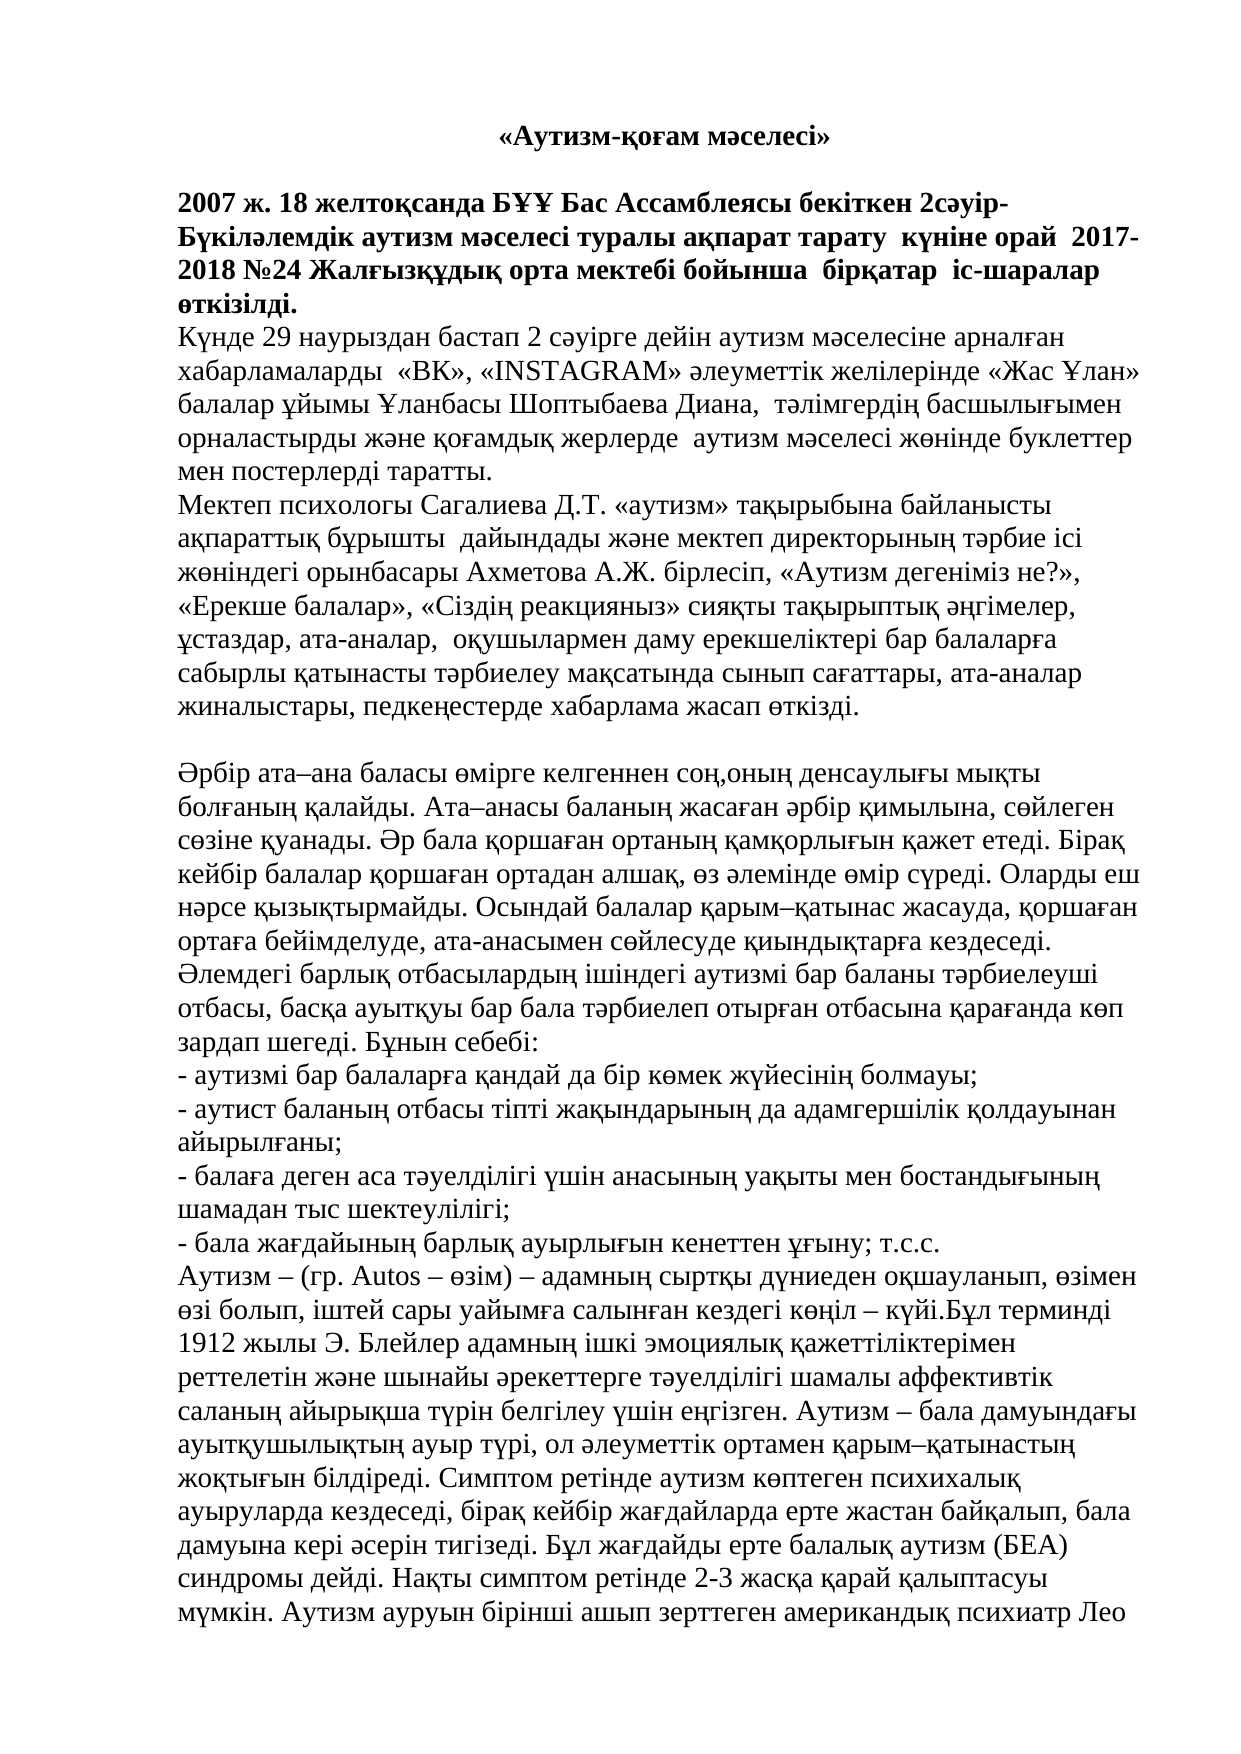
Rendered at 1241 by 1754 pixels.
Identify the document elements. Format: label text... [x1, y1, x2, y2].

text - балаға деген аса тәуелділігі үшін анасының уақыты мен бостандығының шамадан тыс шектеулілігі; [177, 1158, 1152, 1225]
text Әрбір ата–ана баласы өмірге келгеннен соң,оның денсаулығы мықты болғаның қалайды. Ата–анасы баланың жасаған әрбір қимылына, сөйлеген сөзіне қуанады. Әр бала қоршаған ортаның қамқорлығын қажет етеді. Бірақ кейбір балалар қоршаған ортадан алшақ, өз әлемінде өмір сүреді. Оларды еш нәрсе қызықтырмайды. Осындай балалар қарым–қатынас жасауда, қоршаған ортаға бейімделуде, ата-анасымен сөйлесуде қиындықтарға кездеседі. Әлемдегі барлық отбасылардың ішіндегі аутизмі бар баланы тәрбиелеуші отбасы, басқа ауытқуы бар бала тәрбиелеп отырған отбасына қарағанда көп зардап шегеді. Бұнын себебі: [177, 755, 1152, 1057]
text «Аутизм-қоғам мәселесі» [177, 118, 1152, 152]
text - аутист баланың отбасы тіпті жақындарының да адамгершілік қолдауынан айырылғаны; [177, 1091, 1152, 1158]
text - аутизмі бар балаларға қандай да бір көмек жүйесінің болмауы; [177, 1057, 1152, 1091]
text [177, 1258, 1152, 1627]
text Күнде 29 наурыздан бастап 2 сәуірге дейін аутизм мәселесіне арналған хабарламаларды «ВК», «INSTAGRAM» әлеуметтік желілерінде «Жас Ұлан» балалар ұйымы Ұланбасы Шоптыбаева Диана, тәлімгердің басшылығымен орналастырды және қоғамдық жерлерде аутизм мәселесі жөнінде буклеттер мен постерлерді таратты. [177, 319, 1152, 487]
text Мектеп психологы Сагалиева Д.Т. «аутизм» тақырыбына байланысты ақпараттық бұрышты дайындады және мектеп директорының тәрбие ісі жөніндегі орынбасары Ахметова А.Ж. бірлесіп, «Аутизм дегеніміз не?», «Ерекше балалар», «Сіздің реакцияныз» сияқты тақырыптық әңгімелер, ұстаздар, ата-аналар, оқушылармен даму ерекшеліктері бар балаларға сабырлы қатынасты тәрбиелеу мақсатында сынып сағаттары, ата-аналар жиналыстары, педкеңестерде хабарлама жасап өткізді. [177, 487, 1152, 722]
text 2007 ж. 18 желтоқсанда БҰҰ Бас Ассамблеясы бекіткен 2сәуір- Бүкіләлемдік аутизм мәселесі туралы ақпарат тарату күніне орай 2017-2018 №24 Жалғызқұдық орта мектебі бойынша бірқатар іс-шаралар өткізілді. [177, 185, 1152, 319]
text - бала жағдайының барлық ауырлығын кенеттен ұғыну; т.с.с. [177, 1225, 1152, 1258]
